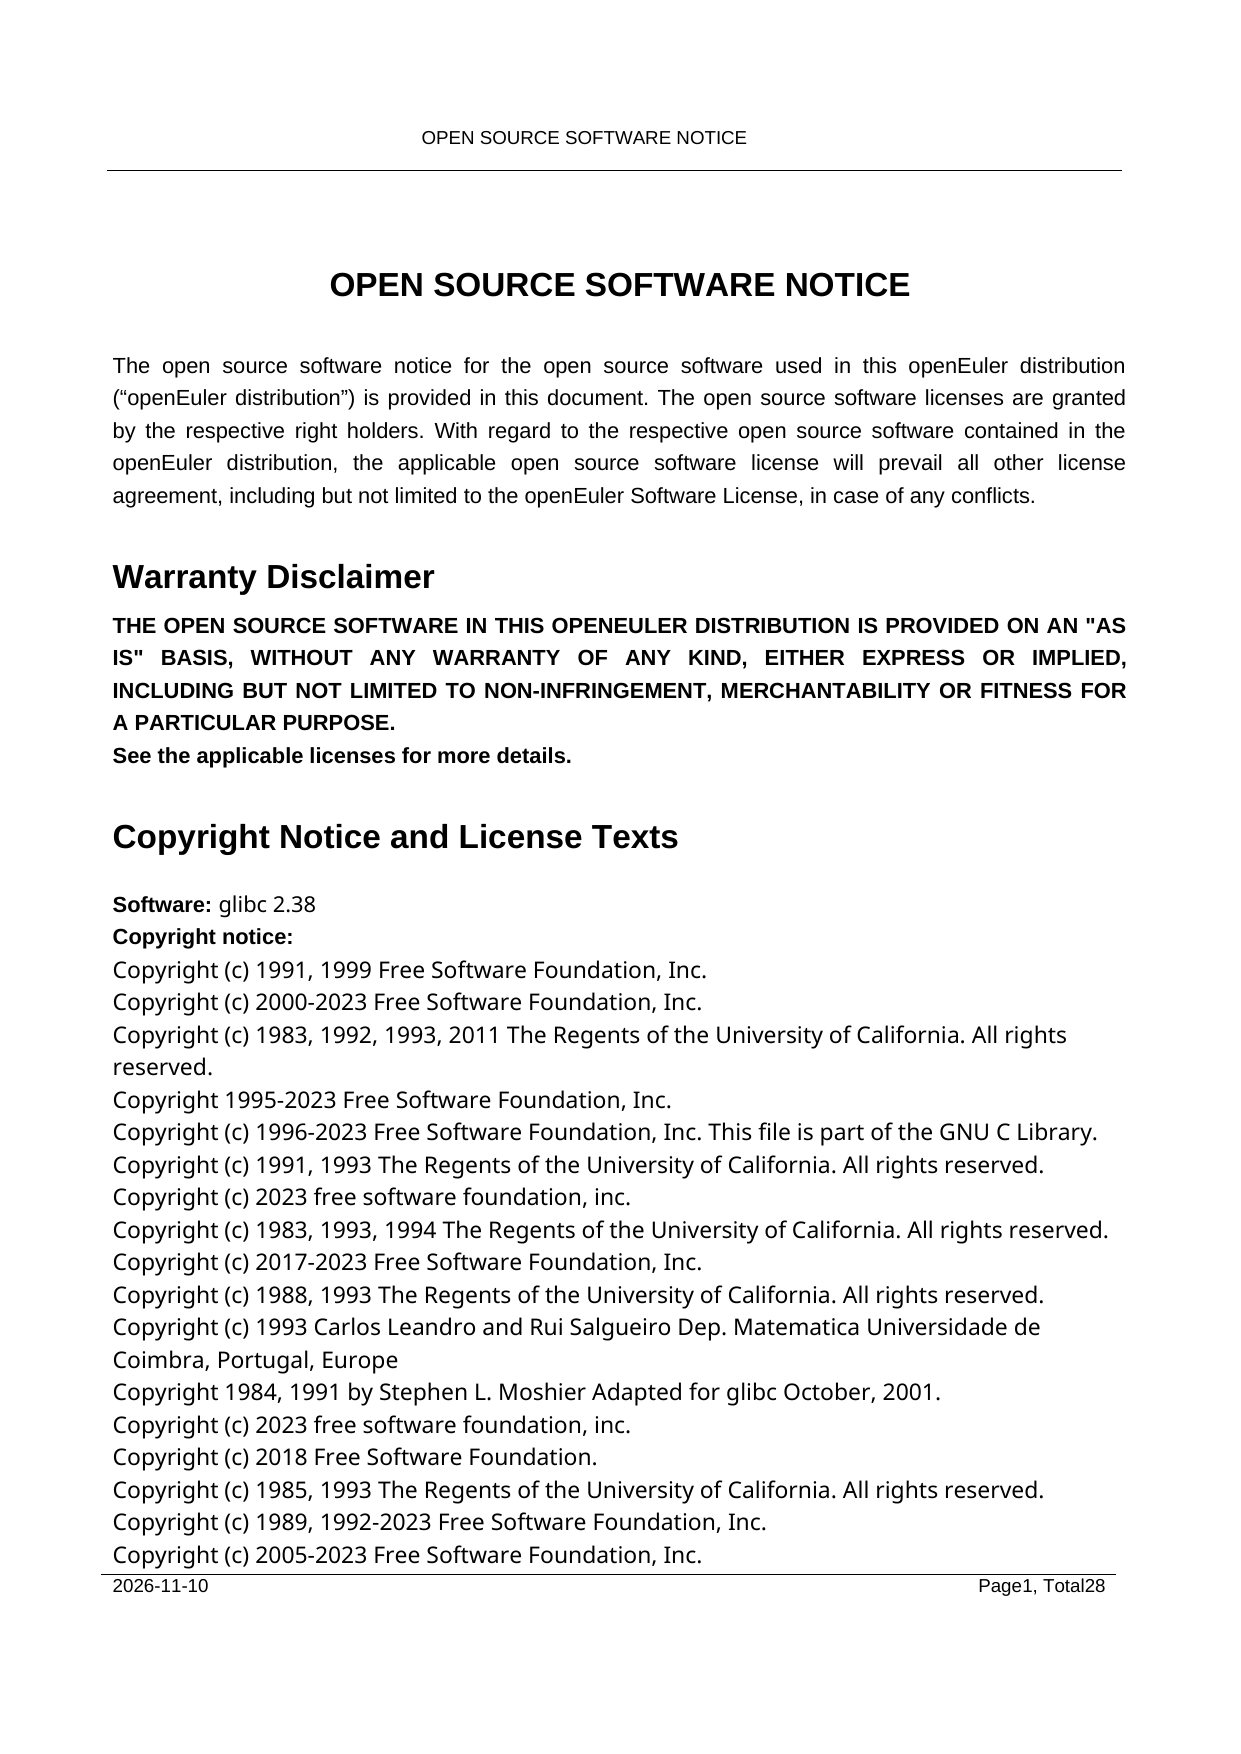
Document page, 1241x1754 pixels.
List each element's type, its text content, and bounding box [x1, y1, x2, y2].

text Copyright Notice and License Texts [112, 804, 1128, 869]
text OPEN SOURCE SOFTWARE NOTICE [112, 251, 1128, 316]
text THE OPEN SOURCE SOFTWARE IN THIS OPENEULER DISTRIBUTION IS PROVIDED ON AN "AS IS" BASIS, WITHOUT ANY WARRANTY OF ANY KIND, EITHER EXPRESS OR IMPLIED, INCLUDING BUT NOT LIMITED TO NON-INFRINGEMENT, MERCHANTABILITY OR FITNESS FOR A PARTICULAR PURPOSE. See the applicable licenses for more details. [112, 609, 1128, 771]
text Software: glibc 2.38 [112, 888, 1128, 921]
text Warranty Disclaimer [112, 544, 1128, 609]
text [112, 953, 1128, 1571]
text Copyright notice: [112, 921, 1128, 953]
text The open source software notice for the open source software used in this openEuler distribution (“openEuler distribution”) is provided in this document. The open source software licenses are granted by the respective right holders. With regard to the respective open source software contained in the openEuler distribution, the applicable open source software license will prevail all other license agreement, including but not limited to the openEuler Software License, in case of any conflicts. [112, 349, 1128, 511]
